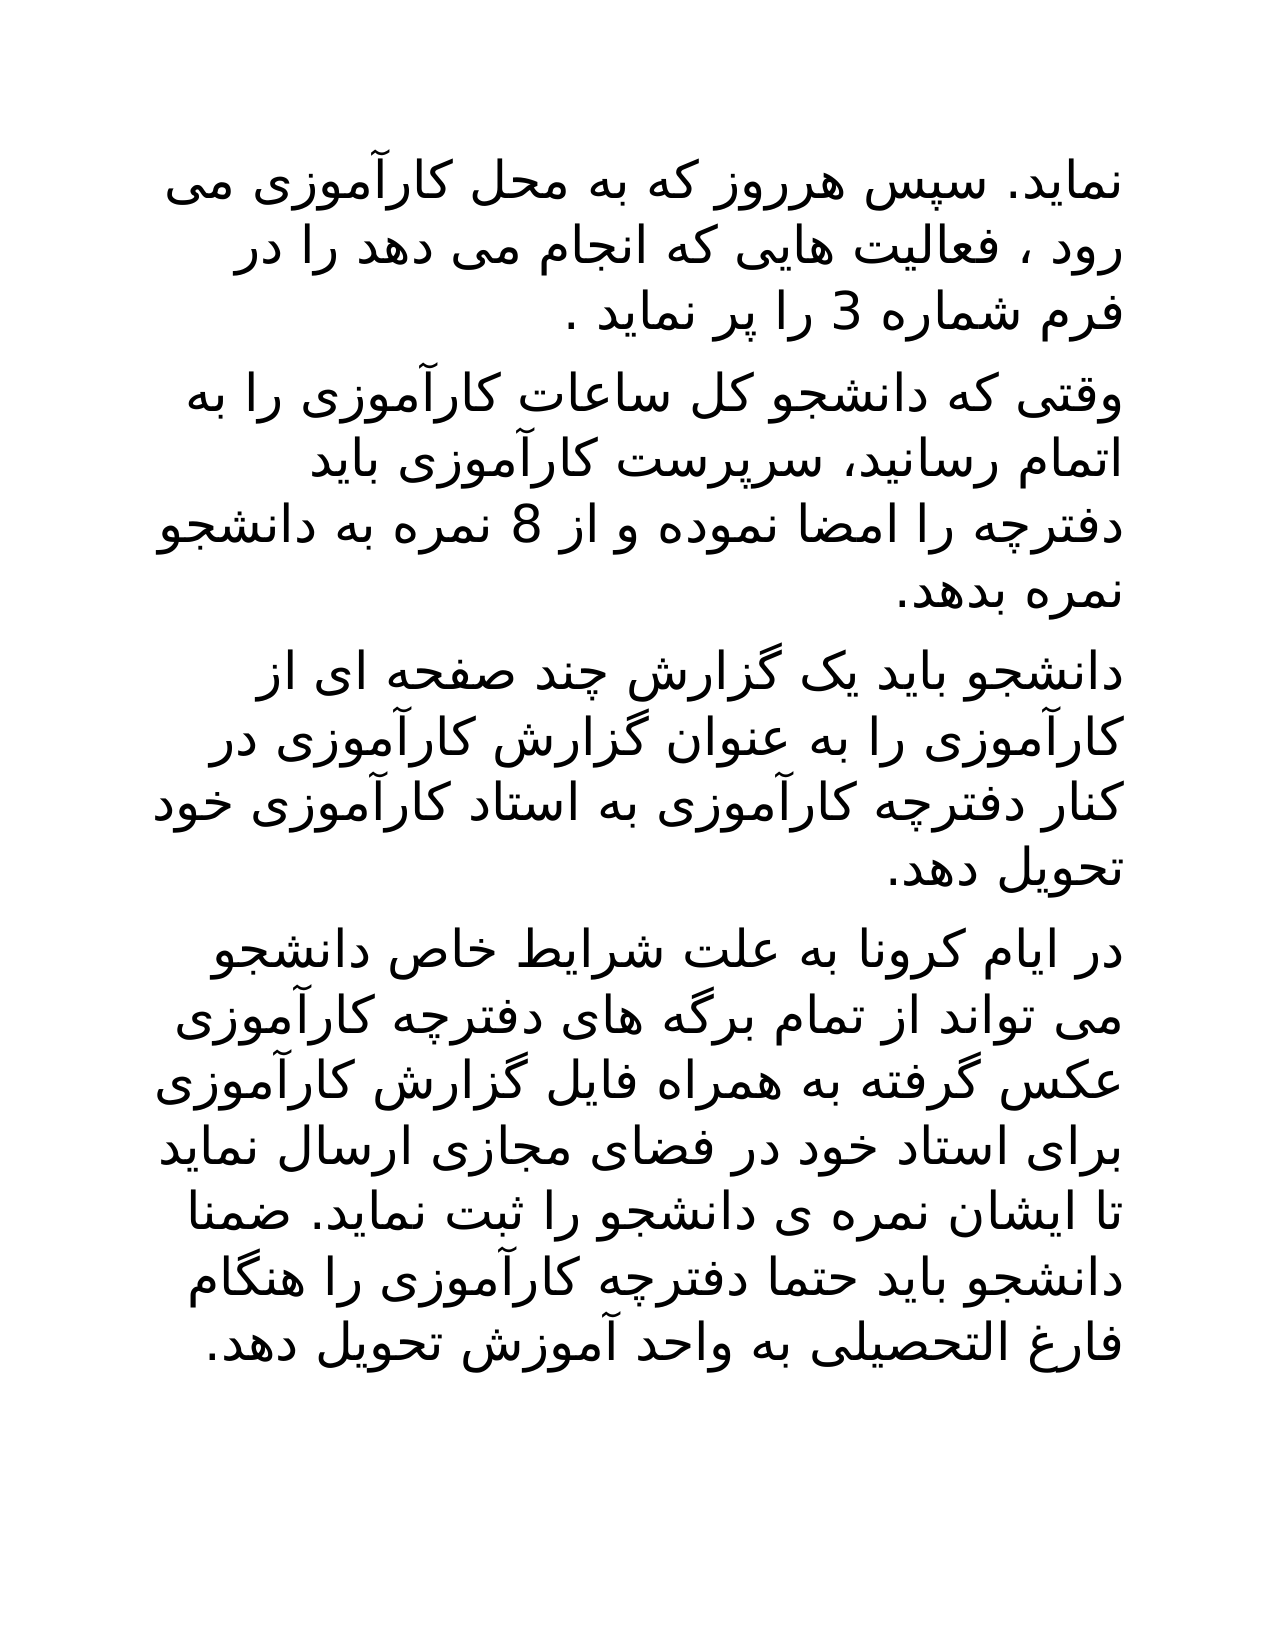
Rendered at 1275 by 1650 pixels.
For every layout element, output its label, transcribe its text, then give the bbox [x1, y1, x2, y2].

text در ایام کرونا به علت شرایط خاص دانشجو می تواند از تمام برگه های دفترچه کارآموزی عکس گرفته به همراه فایل گزارش کارآموزی برای استاد خود در فضای مجازی ارسال نماید تا ایشان نمره ی دانشجو را ثبت نماید. ضمنا دانشجو باید حتما دفترچه کارآموزی را هنگام فارغ التحصیلی به واحد آموزش تحویل دهد. [150, 919, 1125, 1373]
text دانشجو باید یک گزارش چند صفحه ای از کارآموزی را به عنوان گزارش کارآموزی در کنار دفترچه کارآموزی به استاد کارآموزی خود تحویل دهد. [150, 641, 1125, 898]
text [150, 150, 1125, 341]
text وقتی که دانشجو کل ساعات کارآموزی را به اتمام رسانید، سرپرست کارآموزی باید دفترچه را امضا نموده و از 8 نمره به دانشجو نمره بدهد. [150, 363, 1125, 620]
